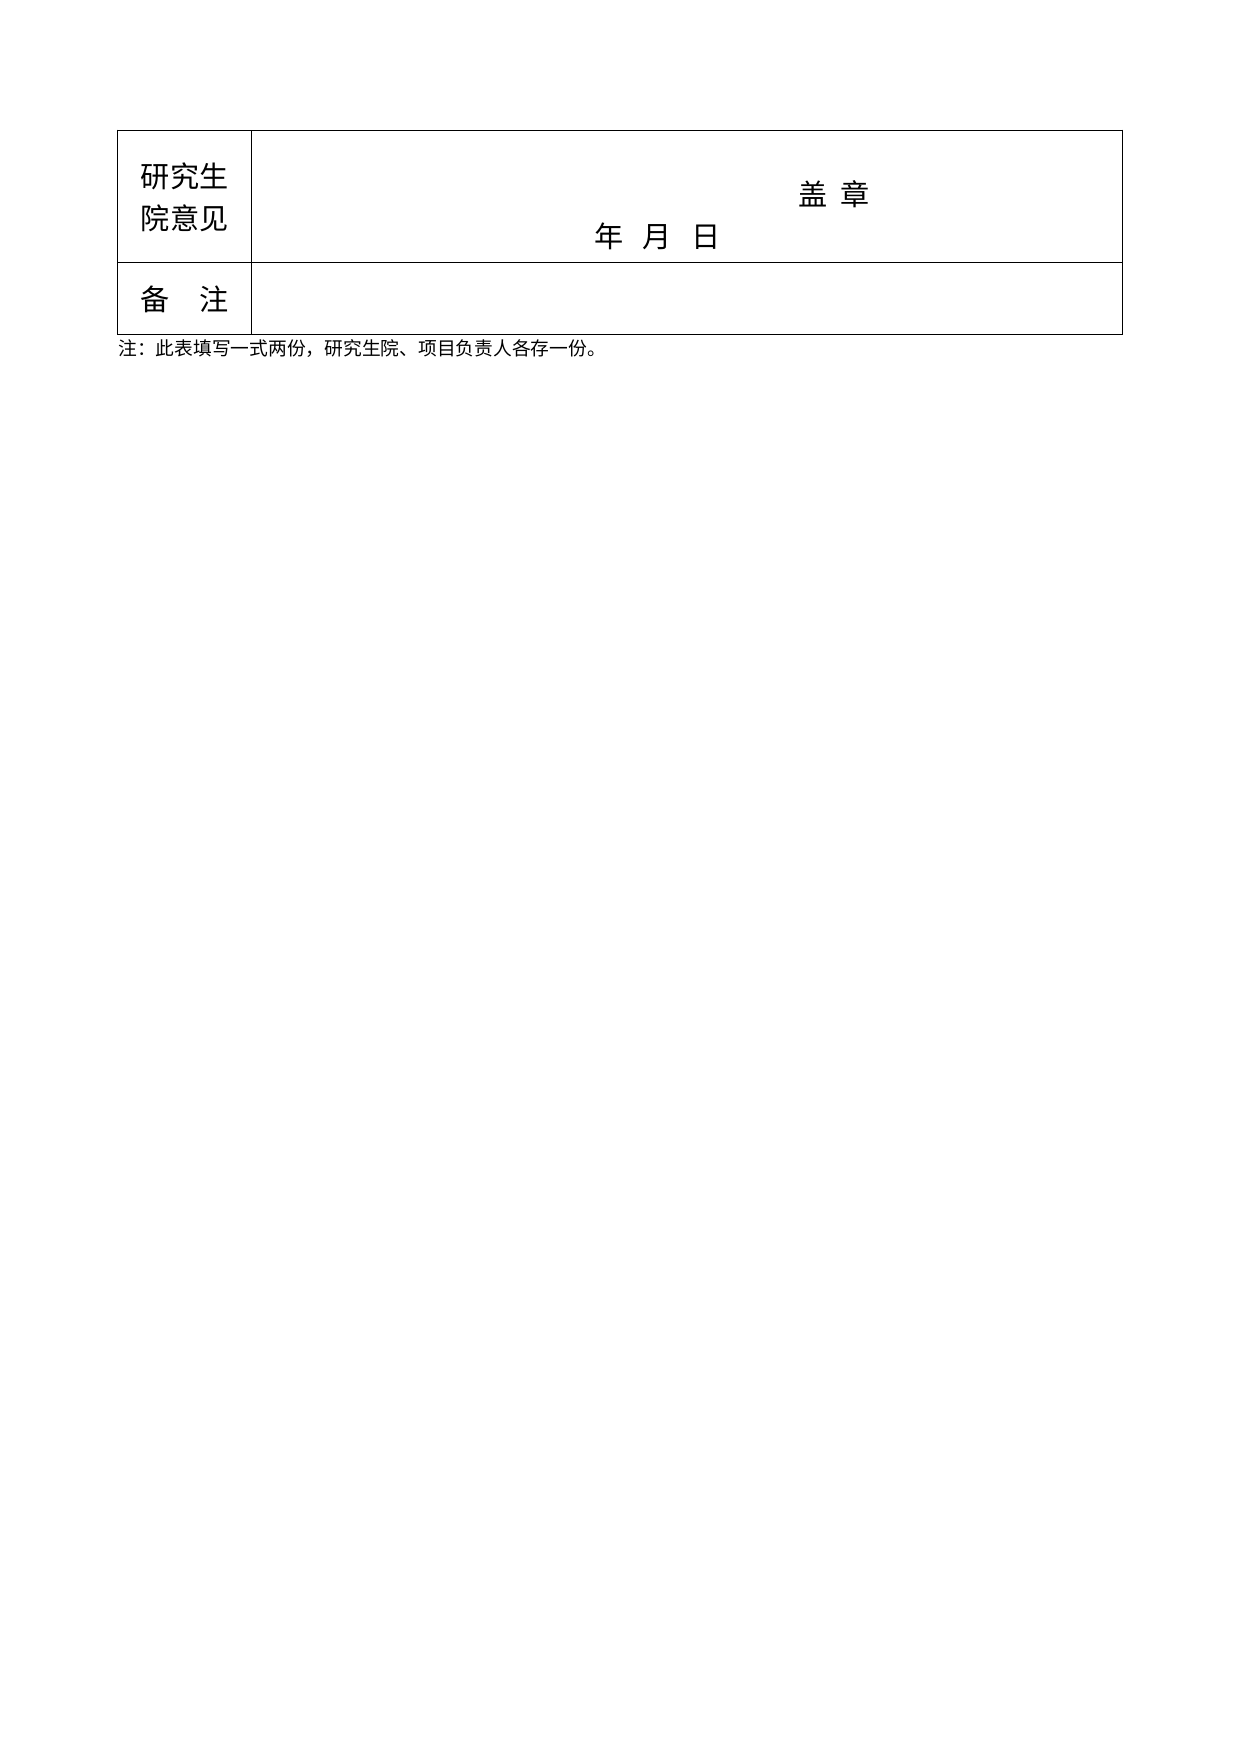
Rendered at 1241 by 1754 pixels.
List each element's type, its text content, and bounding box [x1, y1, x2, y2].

table_cell 备 注 [118, 263, 251, 334]
table_cell 研究生院意见 [118, 131, 251, 262]
table_cell 盖 章 年 月 日 [252, 131, 1122, 262]
text 注：此表填写一式两份，研究生院、项目负责人各存一份。 [118, 335, 1122, 360]
table_cell [252, 263, 1122, 334]
